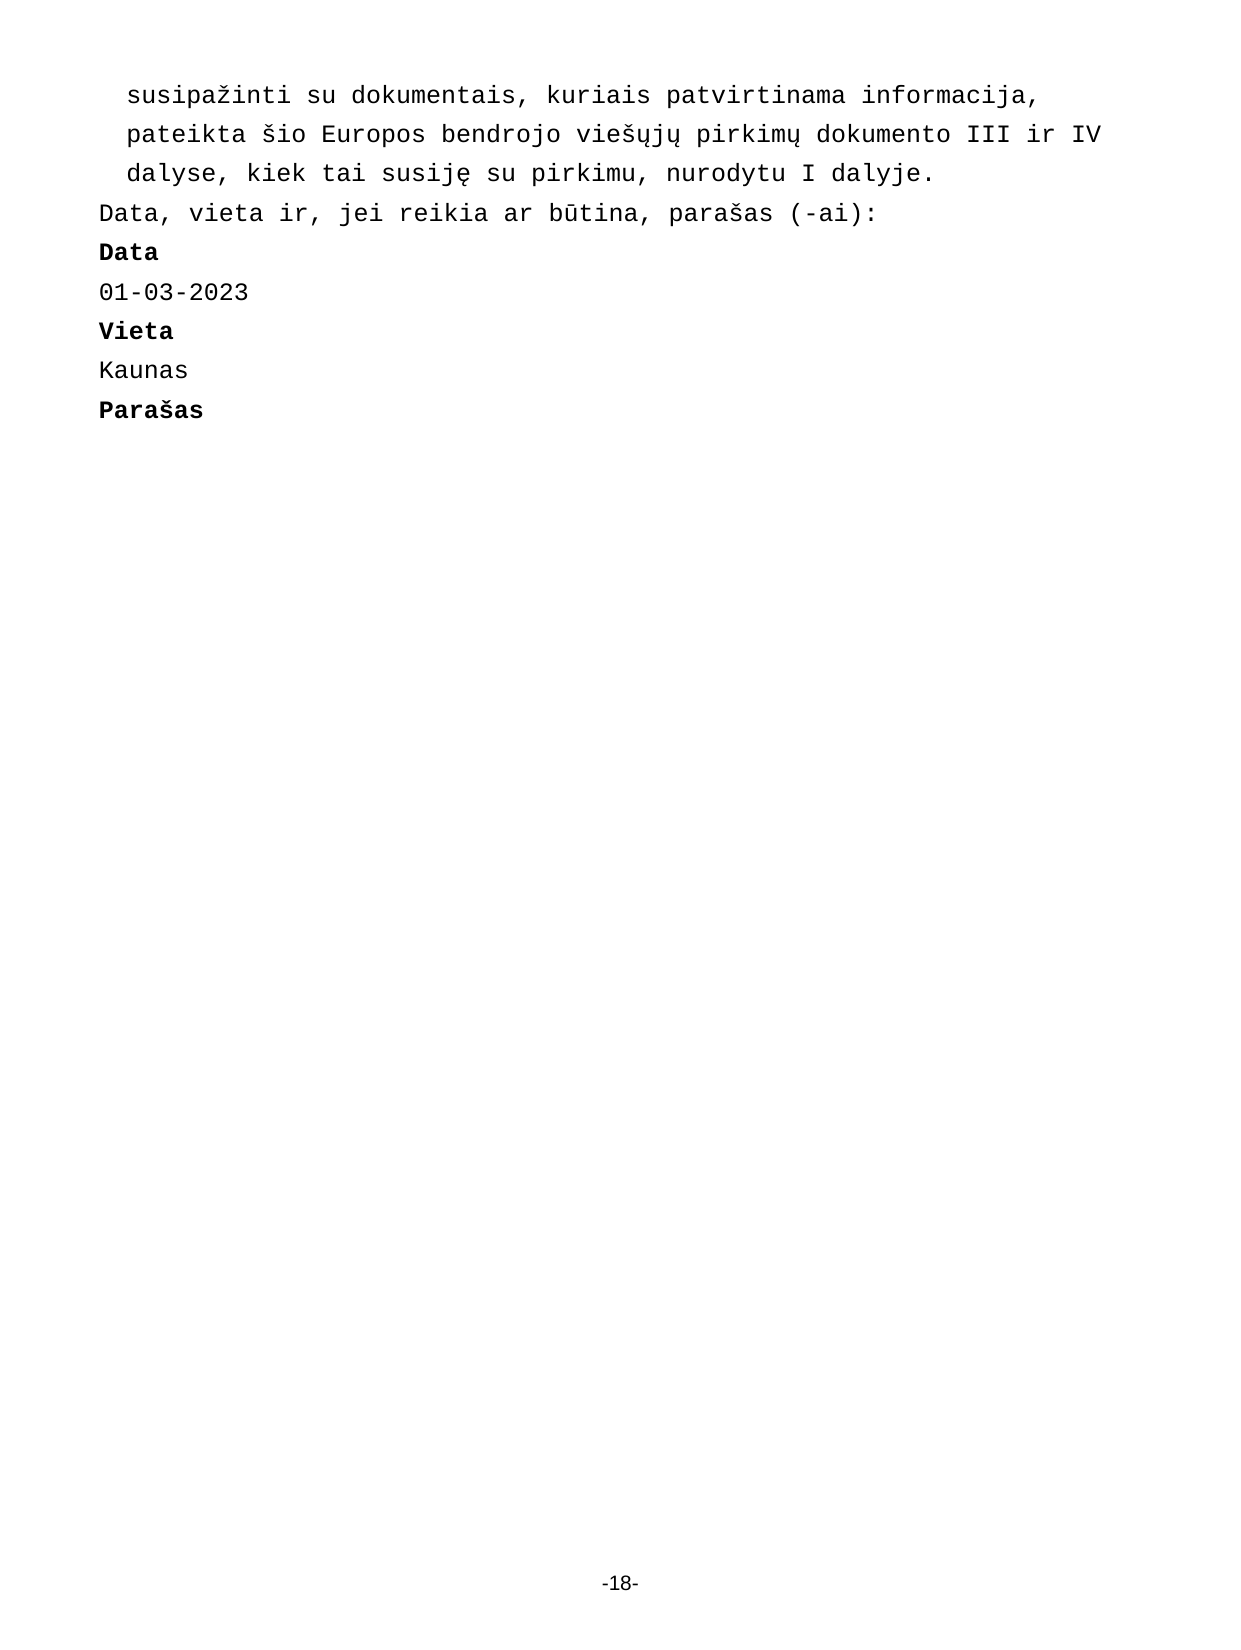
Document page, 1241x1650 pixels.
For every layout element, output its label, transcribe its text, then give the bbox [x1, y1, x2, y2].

text Vieta [98, 318, 1132, 347]
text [125, 82, 1139, 189]
text Data, vieta ir, jei reikia ar būtina, parašas (-ai): [98, 200, 1139, 229]
text Parašas [98, 397, 1132, 426]
text 01-03-2023 [98, 279, 1139, 307]
text Kaunas [98, 358, 1139, 386]
text Data [98, 240, 1132, 268]
